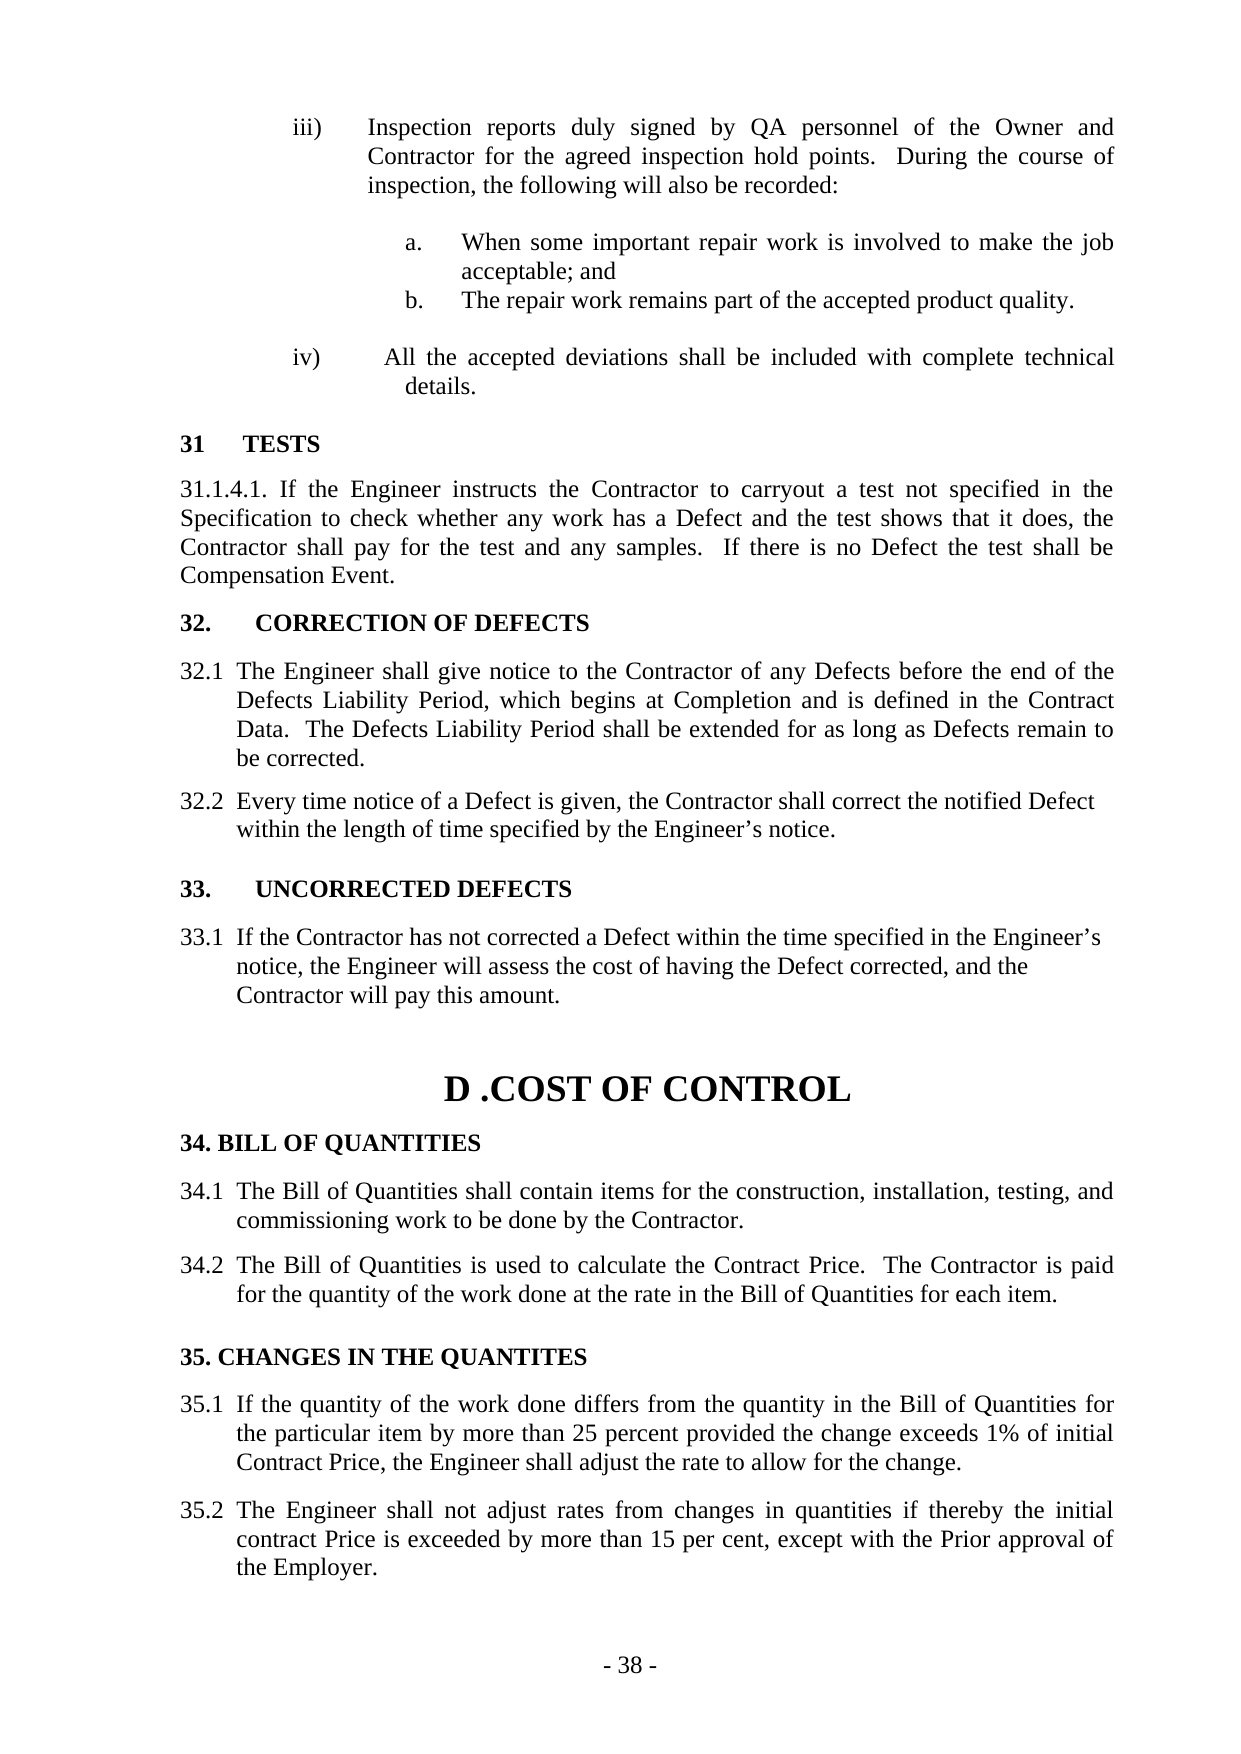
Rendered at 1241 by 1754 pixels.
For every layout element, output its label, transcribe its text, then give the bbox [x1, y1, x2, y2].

list The Engineer shall give notice to the Contractor of any Defects before the end of the Defects Liability Period, which begins at Completion and is defined in the Contract Data. The Defects Liability Period shall be extended for as long as Defects remain to be corrected. [180, 656, 1115, 771]
list Inspection reports duly signed by QA personnel of the Owner and Contractor for the agreed inspection hold points. During the course of inspection, the following will also be recorded: [292, 112, 1115, 199]
subtitle D .COST OF CONTROL [180, 1066, 1115, 1109]
list The Bill of Quantities is used to calculate the Contract Price. The Contractor is paid for the quantity of the work done at the rate in the Bill of Quantities for each item. [180, 1251, 1115, 1308]
text 34. BILL OF QUANTITIES [180, 1128, 1115, 1157]
text 31 TESTS [180, 429, 1115, 457]
list The repair work remains part of the accepted product quality. [405, 285, 1115, 314]
text 32. CORRECTION OF DEFECTS [180, 608, 1115, 637]
list If the quantity of the work done differs from the quantity in the Bill of Quantities for the particular item by more than 25 percent provided the change exceeds 1% of initial Contract Price, the Engineer shall adjust the rate to allow for the change. [180, 1389, 1115, 1476]
list When some important repair work is involved to make the job acceptable; and [405, 227, 1115, 285]
list The Bill of Quantities shall contain items for the construction, installation, testing, and commissioning work to be done by the Contractor. [180, 1176, 1115, 1234]
list The Engineer shall not adjust rates from changes in quantities if thereby the initial contract Price is exceeded by more than 15 per cent, except with the Prior approval of the Employer. [180, 1495, 1115, 1581]
text 35. CHANGES IN THE QUANTITES [180, 1342, 1115, 1370]
text 31.1.4.1. If the Engineer instructs the Contractor to carryout a test not specified in the Specification to check whether any work has a Defect and the test shows that it does, the Contractor shall pay for the test and any samples. If there is no Defect the test shall be Compensation Event. [180, 474, 1115, 589]
text 33. UNCORRECTED DEFECTS [180, 874, 1115, 903]
list If the Contractor has not corrected a Defect within the time specified in the Engineer’s notice, the Engineer will assess the cost of having the Defect corrected, and the Contractor will pay this amount. [180, 922, 1115, 1008]
text iv) All the accepted deviations shall be included with complete technical details. [292, 342, 1115, 400]
list Every time notice of a Defect is given, the Contractor shall correct the notified Defect within the length of time specified by the Engineer’s notice. [180, 786, 1115, 843]
